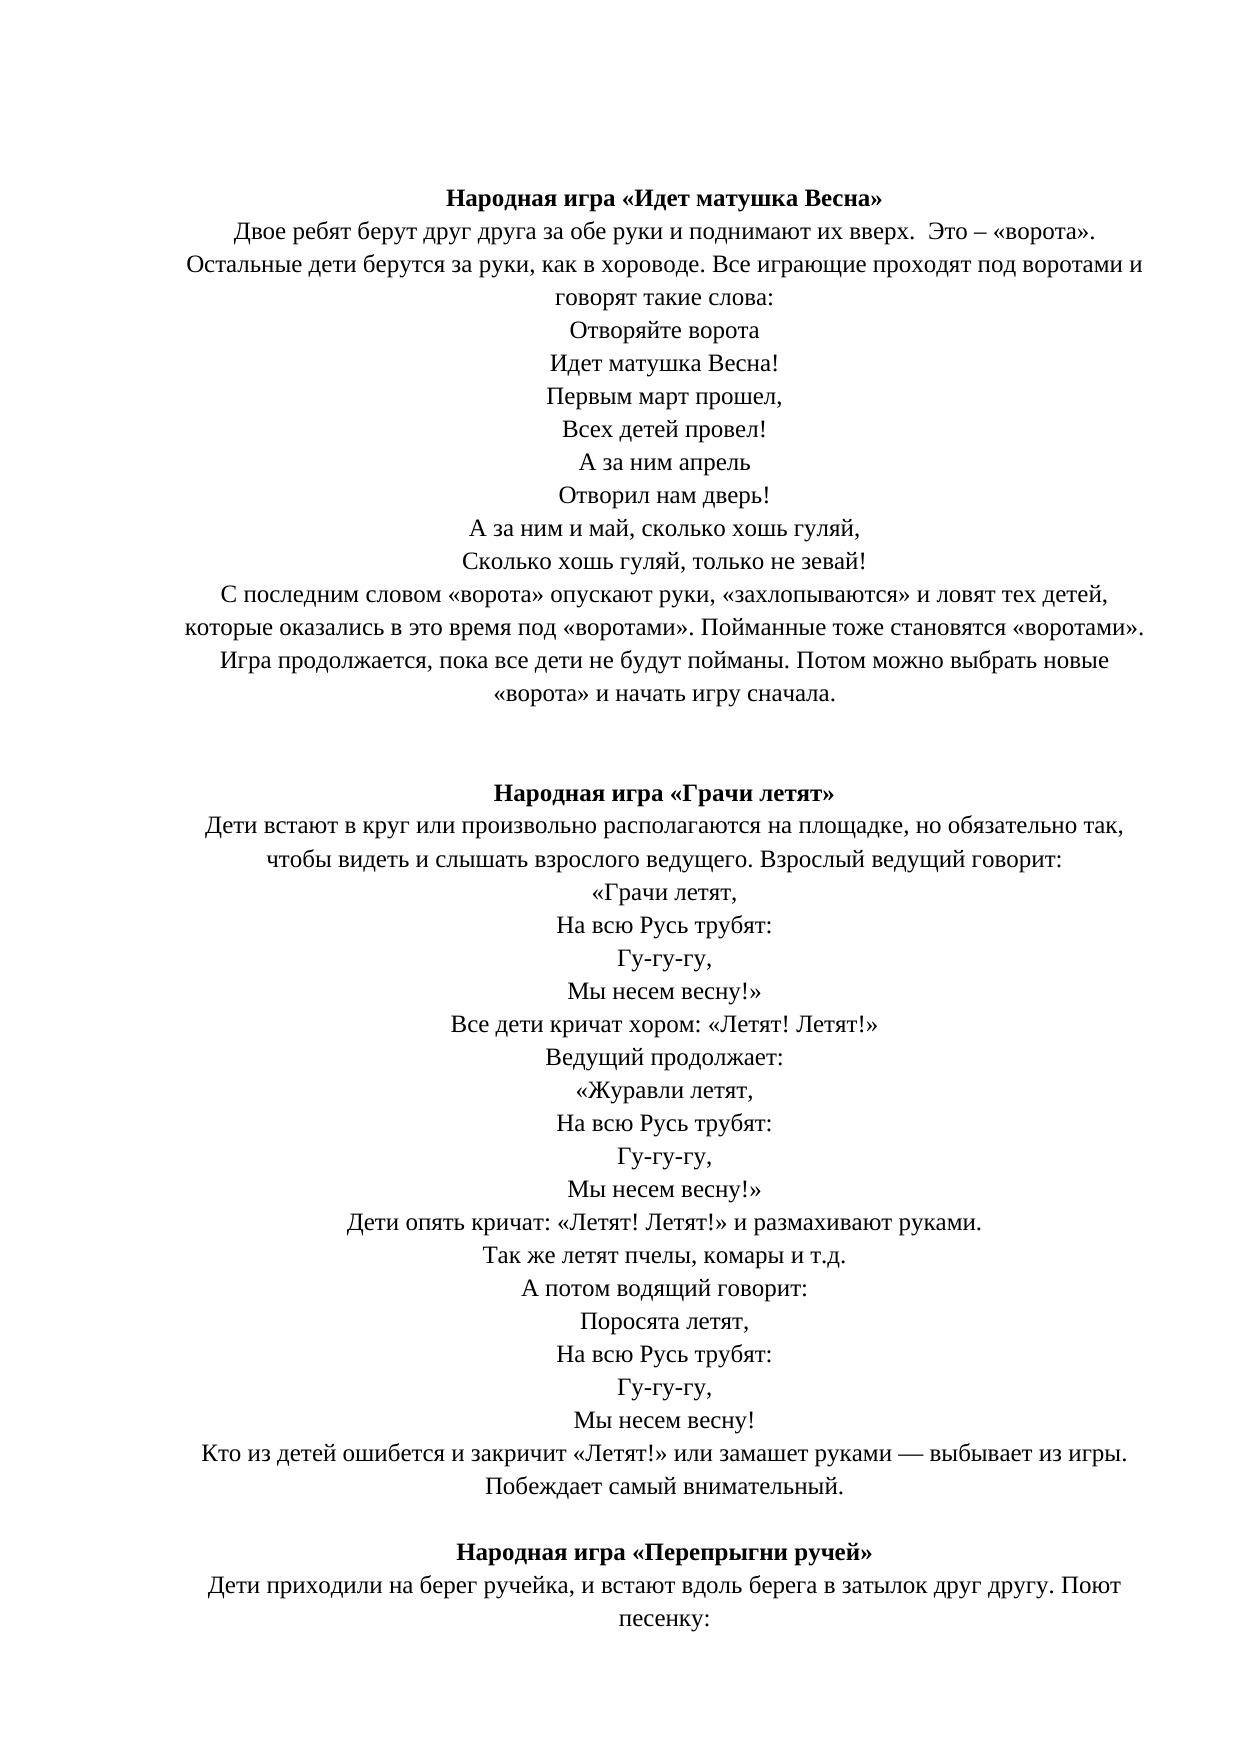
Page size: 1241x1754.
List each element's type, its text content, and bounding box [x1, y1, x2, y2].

text На всю Русь трубят: [177, 1339, 1152, 1368]
text Поросята летят, [177, 1306, 1152, 1335]
text На всю Русь трубят: [177, 910, 1152, 938]
text А за ним и май, сколько хошь гуляй, [177, 513, 1152, 542]
text «Грачи летят, [177, 877, 1152, 905]
text Двое ребят берут друг друга за обе руки и поднимают их вверх. Это – «ворота». Остальные дети берутся за руки, как в хороводе. Все играющие проходят под воротами и говорят такие слова: [177, 216, 1152, 311]
text Идет матушка Весна! [177, 348, 1152, 377]
text А за ним апрель [177, 447, 1152, 476]
text Дети приходили на берег ручейка, и встают вдоль берега в затылок друг другу. Поют песенку: [177, 1570, 1152, 1632]
text Так же летят пчелы, комары и т.д. [177, 1240, 1152, 1269]
text Первым март прошел, [177, 381, 1152, 410]
text А потом водящий говорит: [177, 1273, 1152, 1302]
text Мы несем весну! [177, 1405, 1152, 1434]
text Всех детей провел! [177, 414, 1152, 443]
text Гу-гу-гу, [177, 1372, 1152, 1401]
text Отворил нам дверь! [177, 480, 1152, 509]
text Мы несем весну!» [177, 976, 1152, 1004]
text Народная игра «Грачи летят» [177, 778, 1152, 806]
text Все дети кричат хором: «Летят! Летят!» [177, 1009, 1152, 1037]
text На всю Русь трубят: [177, 1108, 1152, 1137]
text Народная игра «Идет матушка Весна» [177, 183, 1152, 212]
text Гу-гу-гу, [177, 1141, 1152, 1169]
text Дети встают в круг или произвольно располагаются на площадке, но обязательно так, чтобы видеть и слышать взрослого ведущего. Взрослый ведущий говорит: [177, 811, 1152, 872]
text Народная игра «Перепрыгни ручей» [177, 1537, 1152, 1566]
text Гу-гу-гу, [177, 943, 1152, 971]
text Кто из детей ошибется и закричит «Летят!» или замашет руками — выбывает из игры. Побеждает самый внимательный. [177, 1438, 1152, 1500]
text Мы несем весну!» [177, 1174, 1152, 1203]
text «Журавли летят, [177, 1075, 1152, 1103]
text С последним словом «ворота» опускают руки, «захлопываются» и ловят тех детей, которые оказались в это время под «воротами». Пойманные тоже становятся «воротами». Игра продолжается, пока все дети не будут пойманы. Потом можно выбрать новые «ворота» и начать игру сначала. [177, 579, 1152, 707]
text Сколько хошь гуляй, только не зевай! [177, 546, 1152, 575]
text Дети опять кричат: «Летят! Летят!» и размахивают руками. [177, 1207, 1152, 1236]
text Отворяйте ворота [177, 315, 1152, 344]
text Ведущий продолжает: [177, 1042, 1152, 1071]
